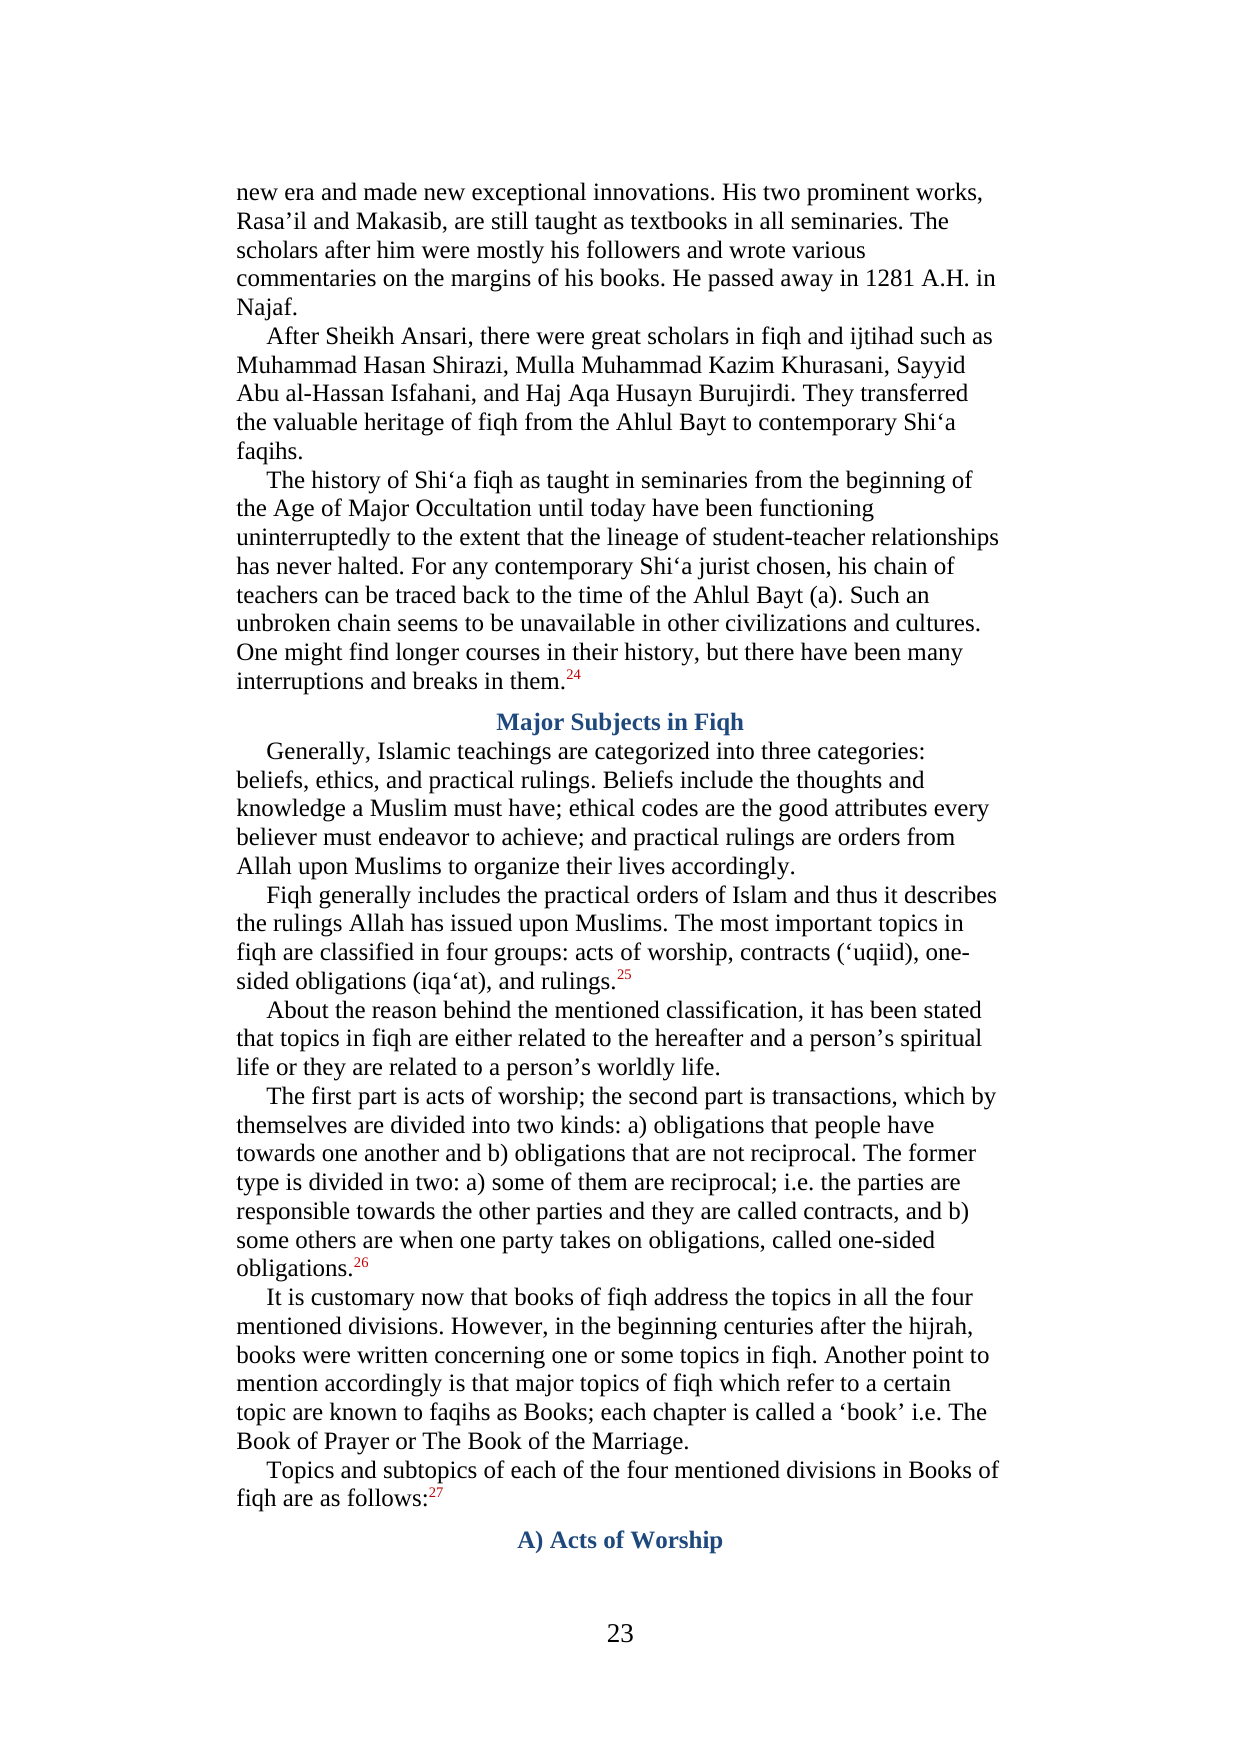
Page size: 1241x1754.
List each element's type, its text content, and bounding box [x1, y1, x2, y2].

text Generally, Islamic teachings are categorized into three categories: beliefs, ethics, and practical rulings. Beliefs include the thoughts and knowledge a Muslim must have; ethical codes are the good attributes every believer must endeavor to achieve; and practical rulings are orders from Allah upon Muslims to organize their lives accordingly. [236, 736, 1004, 880]
subtitle Major Subjects in Fiqh [236, 707, 1004, 736]
text It is customary now that books of fiqh address the topics in all the four mentioned divisions. However, in the beginning centuries after the hijrah, books were written concerning one or some topics in fiqh. Another point to mention accordingly is that major topics of fiqh which refer to a certain topic are known to faqihs as Books; each chapter is called a ‘book’ i.e. The Book of Prayer or The Book of the Marriage. [236, 1282, 1004, 1455]
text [236, 177, 1004, 321]
text About the reason behind the mentioned classification, it has been stated that topics in fiqh are either related to the hereafter and a person’s spiritual life or they are related to a person’s worldly life. [236, 995, 1004, 1081]
subtitle A) Acts of Worship [236, 1525, 1004, 1553]
text Topics and subtopics of each of the four mentioned divisions in Books of fiqh are as follows:27 [236, 1455, 1004, 1512]
text Fiqh generally includes the practical orders of Islam and thus it describes the rulings Allah has issued upon Muslims. The most important topics in fiqh are classified in four groups: acts of worship, contracts (‘uqiid), one-sided obligations (iqa‘at), and rulings.25 [236, 880, 1004, 995]
text The history of Shi‘a fiqh as taught in seminaries from the beginning of the Age of Major Occultation until today have been functioning uninterruptedly to the extent that the lineage of student-teacher relationships has never halted. For any contemporary Shi‘a jurist chosen, his chain of teachers can be traced back to the time of the Ahlul Bayt (a). Such an unbroken chain seems to be unavailable in other civilizations and cultures. One might find longer courses in their history, but there have been many interruptions and breaks in them.24 [236, 465, 1004, 695]
text After Sheikh Ansari, there were great scholars in fiqh and ijtihad such as Muhammad Hasan Shirazi, Mulla Muhammad Kazim Khurasani, Sayyid Abu al-Hassan Isfahani, and Haj Aqa Husayn Burujirdi. They transferred the valuable heritage of fiqh from the Ahlul Bayt to contemporary Shi‘a faqihs. [236, 321, 1004, 465]
text The first part is acts of worship; the second part is transactions, which by themselves are divided into two kinds: a) obligations that people have towards one another and b) obligations that are not reciprocal. The former type is divided in two: a) some of them are reciprocal; i.e. the parties are responsible towards the other parties and they are called contracts, and b) some others are when one party takes on obligations, called one-sided obligations.26 [236, 1081, 1004, 1282]
